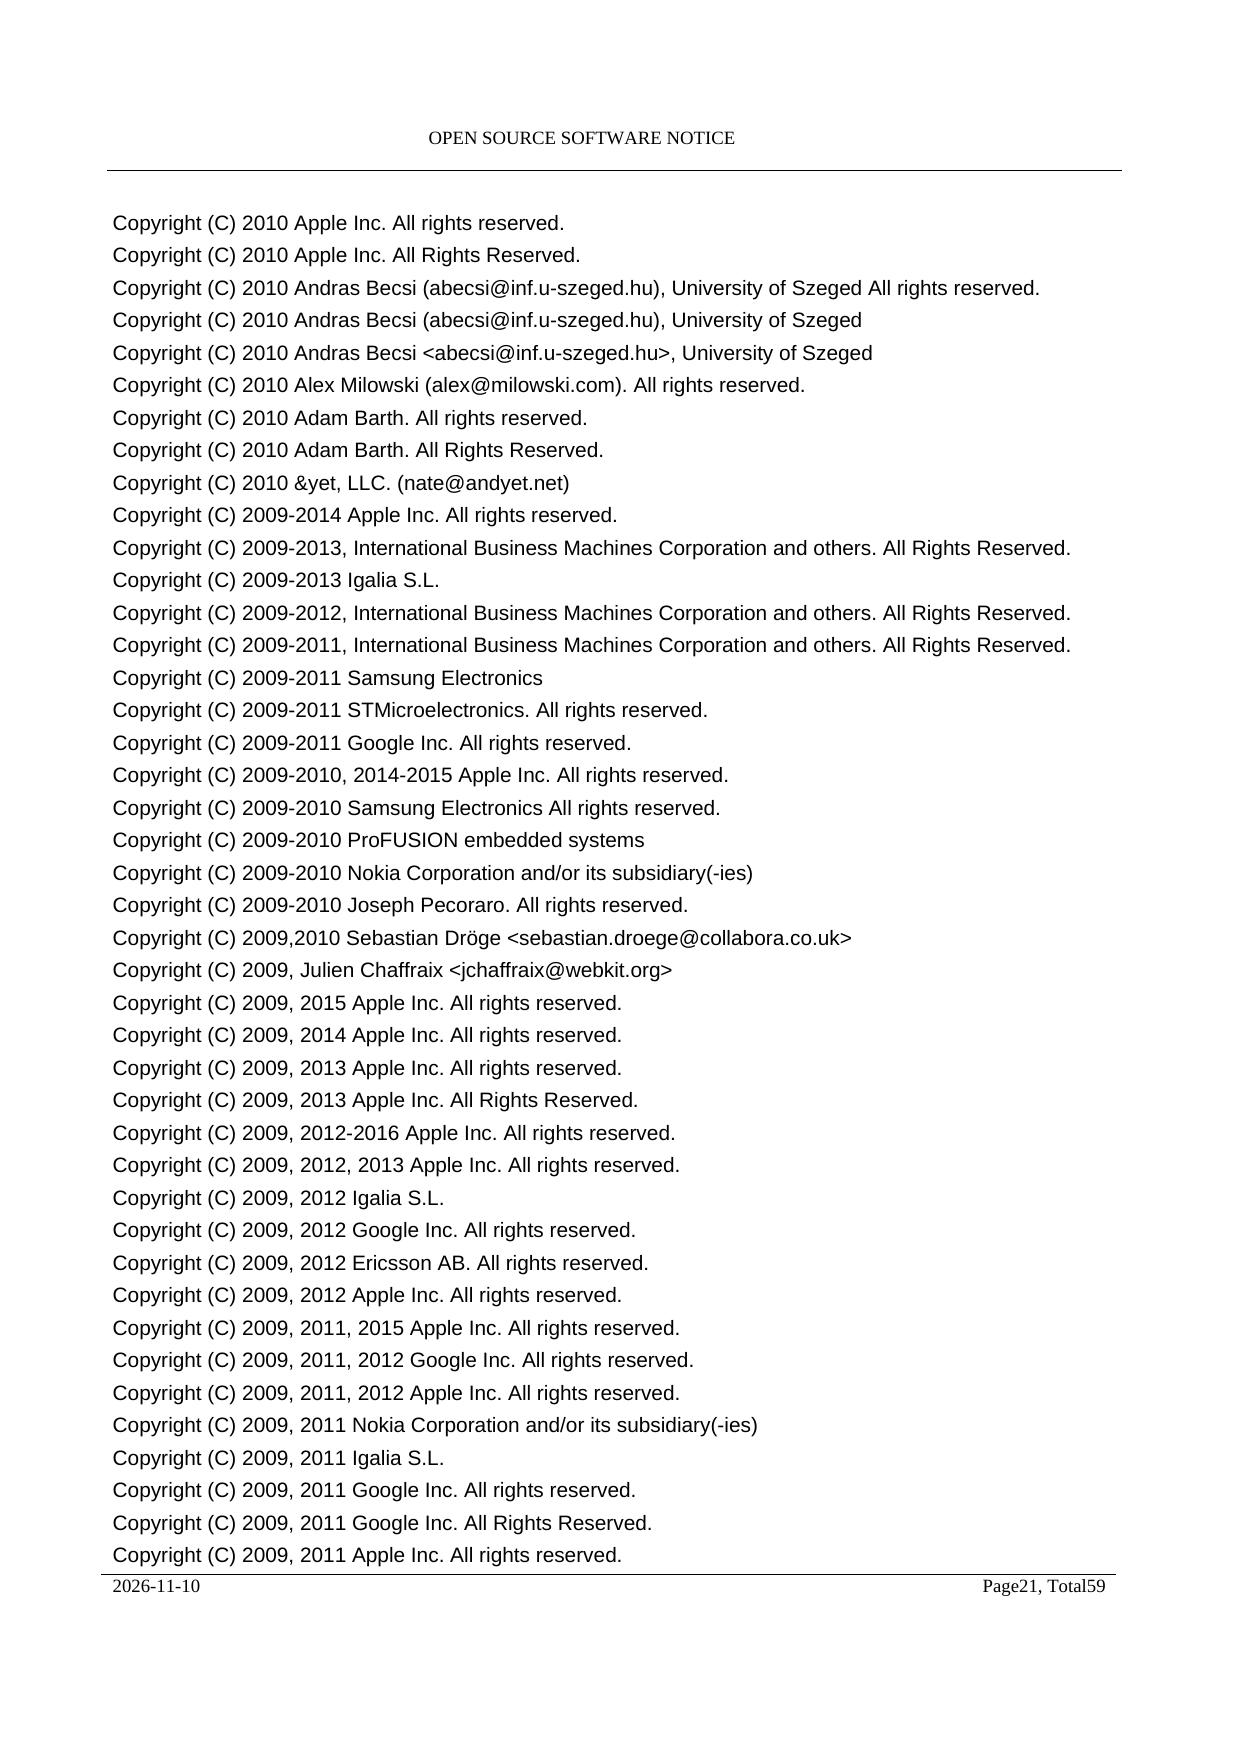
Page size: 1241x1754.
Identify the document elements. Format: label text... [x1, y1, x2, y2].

text Copyright (C) 2009-2013, International Business Machines Corporation and others. All Rights Reserved. [112, 531, 1128, 564]
text Copyright (C) 2009, 2014 Apple Inc. All rights reserved. [112, 1019, 1128, 1051]
text Copyright (C) 2009, 2011, 2015 Apple Inc. All rights reserved. [112, 1311, 1128, 1344]
text Copyright (C) 2010 Andras Becsi (abecsi@inf.u-szeged.hu), University of Szeged All rights reserved. [112, 271, 1128, 304]
text Copyright (C) 2010 &yet, LLC. (nate@andyet.net) [112, 466, 1128, 499]
text Copyright (C) 2009-2010 ProFUSION embedded systems [112, 824, 1128, 856]
text Copyright (C) 2009, 2012 Google Inc. All rights reserved. [112, 1214, 1128, 1246]
text Copyright (C) 2009, 2011, 2012 Google Inc. All rights reserved. [112, 1344, 1128, 1376]
text Copyright (C) 2009, 2012, 2013 Apple Inc. All rights reserved. [112, 1149, 1128, 1181]
text Copyright (C) 2009-2012, International Business Machines Corporation and others. All Rights Reserved. [112, 596, 1128, 629]
text Copyright (C) 2009-2011 Samsung Electronics [112, 661, 1128, 694]
text Copyright (C) 2010 Andras Becsi <abecsi@inf.u-szeged.hu>, University of Szeged [112, 336, 1128, 369]
text Copyright (C) 2009, 2012 Igalia S.L. [112, 1181, 1128, 1214]
text Copyright (C) 2009-2014 Apple Inc. All rights reserved. [112, 499, 1128, 531]
text Copyright (C) 2009-2011 STMicroelectronics. All rights reserved. [112, 694, 1128, 726]
text Copyright (C) 2009,2010 Sebastian Dröge <sebastian.droege@collabora.co.uk> [112, 921, 1128, 954]
text Copyright (C) 2010 Adam Barth. All Rights Reserved. [112, 434, 1128, 466]
text Copyright (C) 2009, 2013 Apple Inc. All Rights Reserved. [112, 1084, 1128, 1116]
text Copyright (C) 2009, 2011 Google Inc. All Rights Reserved. [112, 1506, 1128, 1539]
text Copyright (C) 2010 Andras Becsi (abecsi@inf.u-szeged.hu), University of Szeged [112, 304, 1128, 336]
text Copyright (C) 2009, Julien Chaffraix <jchaffraix@webkit.org> [112, 954, 1128, 986]
text Copyright (C) 2010 Apple Inc. All Rights Reserved. [112, 239, 1128, 271]
text Copyright (C) 2010 Adam Barth. All rights reserved. [112, 401, 1128, 434]
text Copyright (C) 2009, 2012-2016 Apple Inc. All rights reserved. [112, 1116, 1128, 1149]
text Copyright (C) 2009-2011, International Business Machines Corporation and others. All Rights Reserved. [112, 629, 1128, 661]
text Copyright (C) 2009, 2011 Igalia S.L. [112, 1441, 1128, 1474]
text Copyright (C) 2009, 2015 Apple Inc. All rights reserved. [112, 986, 1128, 1019]
text Copyright (C) 2009-2011 Google Inc. All rights reserved. [112, 726, 1128, 759]
text Copyright (C) 2009, 2012 Ericsson AB. All rights reserved. [112, 1246, 1128, 1279]
text Copyright (C) 2010 Apple Inc. All rights reserved. [112, 206, 1128, 239]
text Copyright (C) 2009-2010 Joseph Pecoraro. All rights reserved. [112, 889, 1128, 921]
text Copyright (C) 2010 Alex Milowski (alex@milowski.com). All rights reserved. [112, 369, 1128, 401]
text Copyright (C) 2009, 2011 Apple Inc. All rights reserved. [112, 1539, 1128, 1571]
text Copyright (C) 2009, 2011 Nokia Corporation and/or its subsidiary(-ies) [112, 1409, 1128, 1441]
text Copyright (C) 2009, 2013 Apple Inc. All rights reserved. [112, 1051, 1128, 1084]
text Copyright (C) 2009-2010, 2014-2015 Apple Inc. All rights reserved. [112, 759, 1128, 791]
text Copyright (C) 2009, 2011, 2012 Apple Inc. All rights reserved. [112, 1376, 1128, 1409]
text Copyright (C) 2009-2013 Igalia S.L. [112, 564, 1128, 596]
text Copyright (C) 2009-2010 Samsung Electronics All rights reserved. [112, 791, 1128, 824]
text Copyright (C) 2009, 2011 Google Inc. All rights reserved. [112, 1474, 1128, 1506]
text Copyright (C) 2009, 2012 Apple Inc. All rights reserved. [112, 1279, 1128, 1311]
text Copyright (C) 2009-2010 Nokia Corporation and/or its subsidiary(-ies) [112, 856, 1128, 889]
